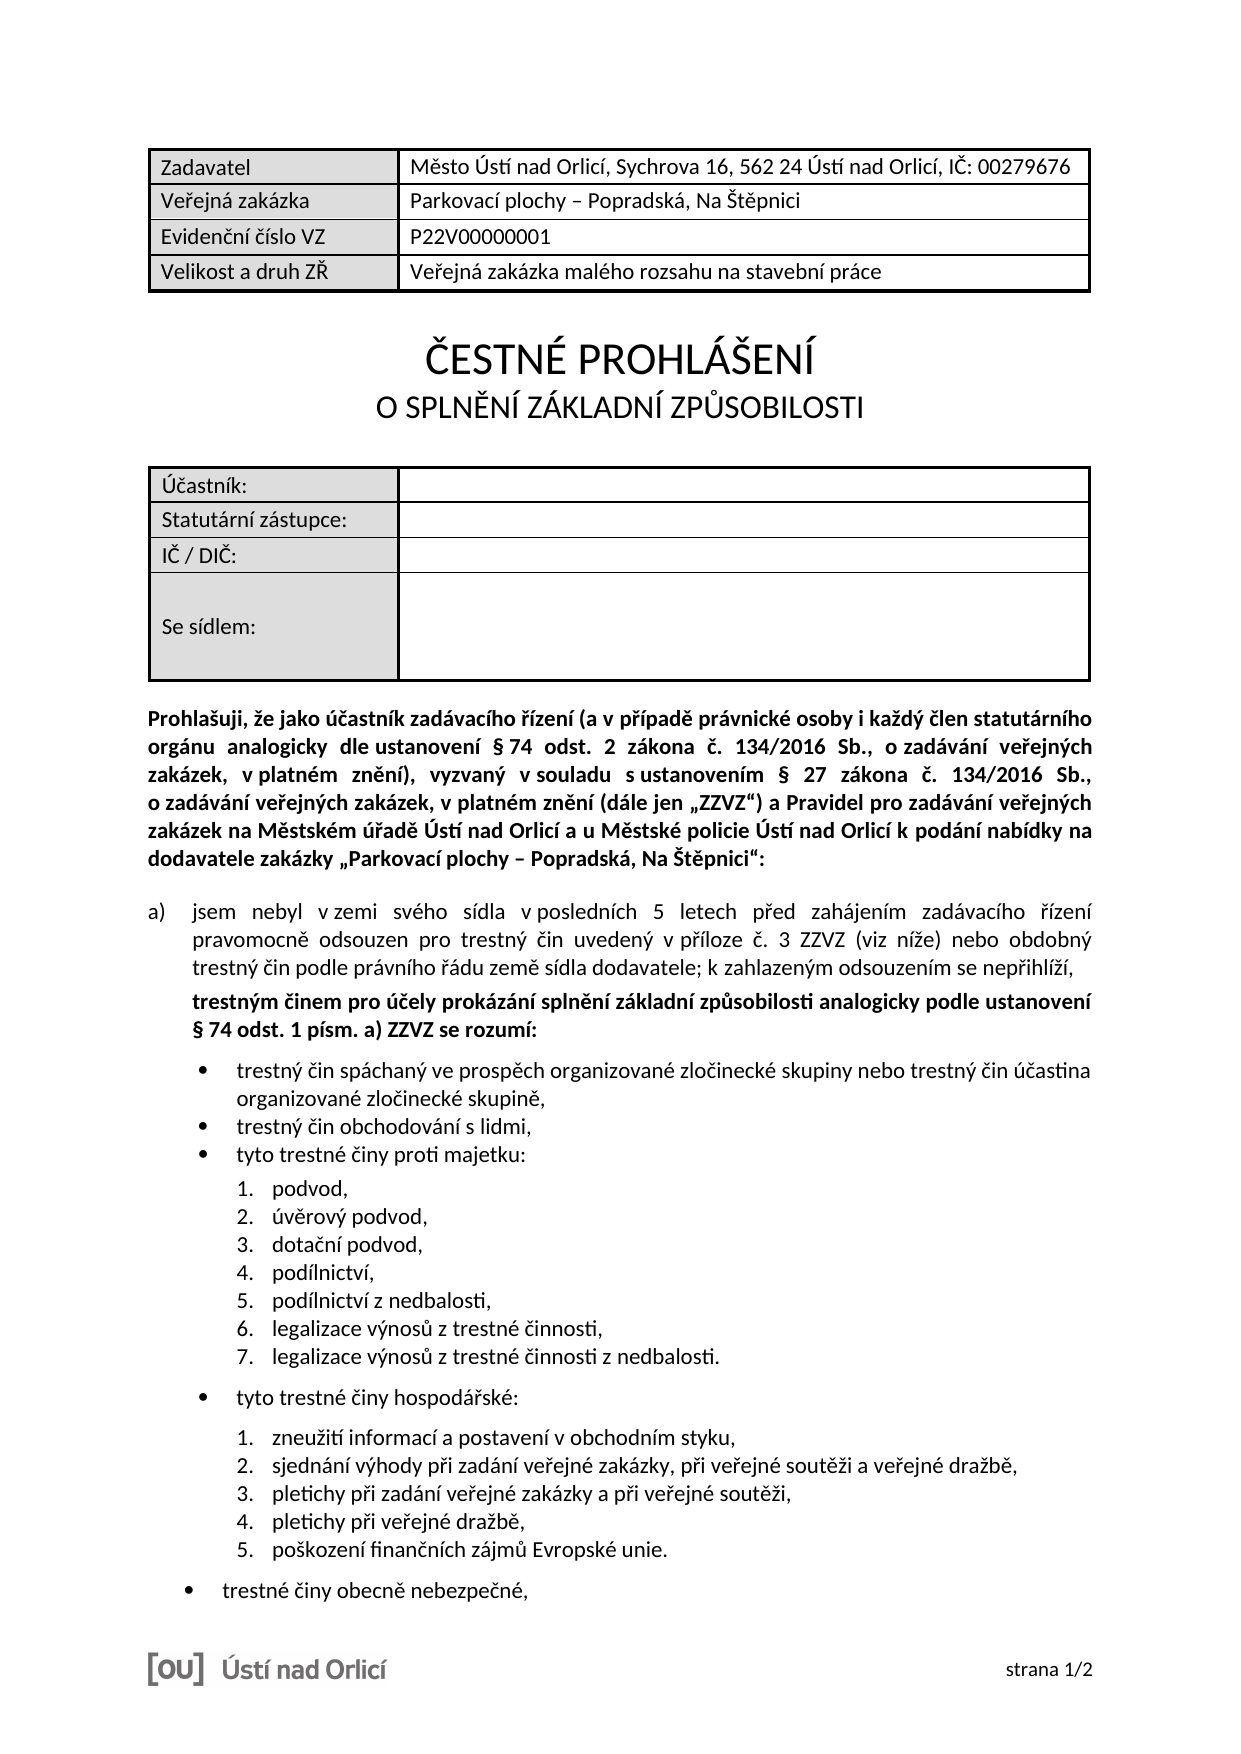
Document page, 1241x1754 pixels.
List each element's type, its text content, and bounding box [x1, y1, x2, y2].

table_cell Velikost a druh ZŘ [151, 256, 397, 289]
table_cell Veřejná zakázka [151, 185, 397, 218]
list poškození finančních zájmů Evropské unie. [236, 1535, 1092, 1563]
table_cell P22V00000001 [400, 220, 1088, 254]
list pletichy při veřejné dražbě, [236, 1507, 1092, 1535]
list trestný čin obchodování s lidmi, [199, 1112, 1092, 1140]
table_header Město Ústí nad Orlicí, Sychrova 16, 562 24 Ústí nad Orlicí, IČ: 00279676 [400, 151, 1088, 183]
table_cell [400, 538, 1088, 572]
list tyto trestné činy proti majetku: [199, 1140, 1092, 1168]
list zneužití informací a postavení v obchodním styku, [236, 1423, 1092, 1451]
table_cell Statutární zástupce: [151, 503, 397, 537]
table_header [400, 469, 1088, 501]
table_header Zadavatel [151, 151, 397, 183]
list úvěrový podvod, [236, 1202, 1092, 1230]
table_cell Veřejná zakázka malého rozsahu na stavební práce [400, 256, 1088, 289]
list dotační podvod, [236, 1230, 1092, 1258]
table_cell [400, 503, 1088, 537]
list podvod, [236, 1174, 1092, 1202]
list jsem nebyl v zemi svého sídla v posledních 5 letech před zahájením zadávacího řízení pravomocně odsouzen pro trestný čin uvedený v příloze č. 3 ZZVZ (viz níže) nebo obdobný trestný čin podle právního řádu země sídla dodavatele; k zahlazeným odsouzením se nepřihlíží, [148, 897, 1092, 981]
text trestným činem pro účely prokázání splnění základní způsobilosti analogicky podle ustanovení § 74 odst. 1 písm. a) ZZVZ se rozumí: [192, 987, 1092, 1043]
table_header Účastník: [151, 469, 397, 501]
list trestný čin spáchaný ve prospěch organizované zločinecké skupiny nebo trestný čin účastina organizované zločinecké skupině, [199, 1056, 1092, 1112]
table_cell Parkovací plochy – Popradská, Na Štěpnici [400, 185, 1088, 218]
list podílnictví, [236, 1258, 1092, 1286]
list sjednání výhody při zadání veřejné zakázky, při veřejné soutěži a veřejné dražbě, [236, 1451, 1092, 1479]
table_cell Evidenční číslo VZ [151, 220, 397, 254]
list podílnictví z nedbalosti, [236, 1286, 1092, 1314]
list tyto trestné činy hospodářské: [199, 1383, 1092, 1411]
list legalizace výnosů z trestné činnosti z nedbalosti. [236, 1342, 1092, 1370]
list pletichy při zadání veřejné zakázky a při veřejné soutěži, [236, 1479, 1092, 1507]
table_cell [400, 573, 1088, 679]
list legalizace výnosů z trestné činnosti, [236, 1314, 1092, 1342]
text o splnění základní způsobilosti [148, 386, 1092, 427]
picture [147, 1651, 389, 1687]
table_cell Se sídlem: [151, 573, 397, 679]
list trestné činy obecně nebezpečné, [185, 1576, 1092, 1604]
text Prohlašuji, že jako účastník zadávacího řízení (a v případě právnické osoby i každý člen statutárního orgánu analogicky dle ustanovení § 74 odst. 2 zákona č. 134/2016 Sb., o zadávání veřejných zakázek, v platném znění), vyzvaný v souladu s ustanovením § 27 zákona č. 134/2016 Sb., o zadávání veřejných zakázek, v platném znění (dále jen „ZZVZ“) a Pravidel pro zadávání veřejných zakázek na Městském úřadě Ústí nad Orlicí a u Městské policie Ústí nad Orlicí k podání nabídky na dodavatele zakázky „Parkovací plochy – Popradská, Na Štěpnici“: [148, 704, 1092, 872]
text Čestné prohlášení [148, 330, 1092, 386]
table_cell IČ / DIČ: [151, 538, 397, 572]
